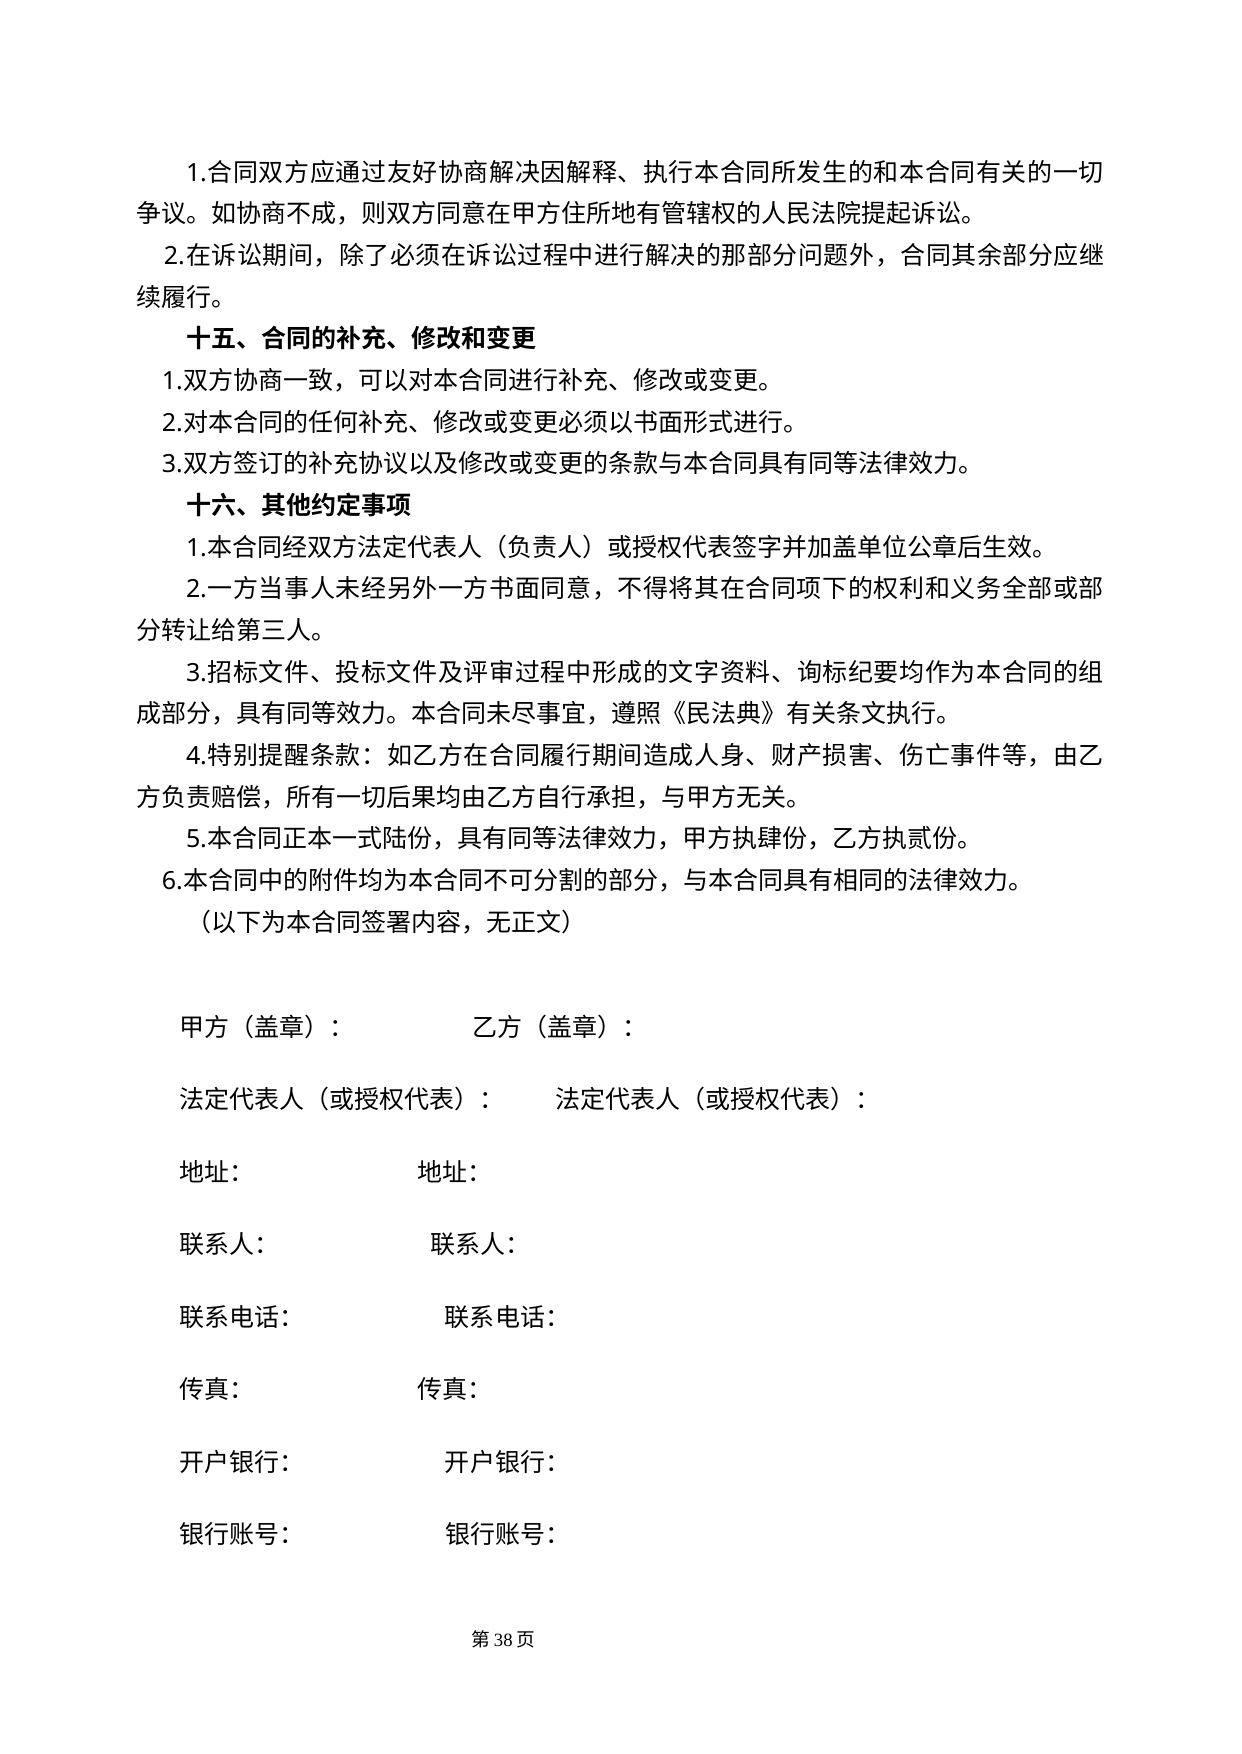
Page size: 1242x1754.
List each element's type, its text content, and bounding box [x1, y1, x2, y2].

text 地址： 地址： [136, 1152, 1106, 1189]
text 银行账号： 银行账号： [136, 1515, 1106, 1551]
text 联系人： 联系人： [136, 1225, 1106, 1261]
text 甲方（盖章）： 乙方（盖章）： [136, 1007, 1106, 1044]
text 1.本合同经双方法定代表人（负责人）或授权代表签字并加盖单位公章后生效。 [136, 523, 1106, 564]
text 3.招标文件、投标文件及评审过程中形成的文字资料、询标纪要均作为本合同的组成部分，具有同等效力。本合同未尽事宜，遵照《民法典》有关条文执行。 [136, 648, 1106, 731]
text 开户银行： 开户银行： [136, 1442, 1106, 1479]
text 4.特别提醒条款：如乙方在合同履行期间造成人身、财产损害、伤亡事件等，由乙方负责赔偿，所有一切后果均由乙方自行承担，与甲方无关。 [136, 731, 1106, 814]
text 十五、合同的补充、修改和变更 1.双方协商一致，可以对本合同进行补充、修改或变更。 2.对本合同的任何补充、修改或变更必须以书面形式进行。 3.双方签订的补充协议以及修改或变更的条款与本合同具有同等法律效力。 [136, 314, 1106, 481]
text 联系电话： 联系电话： [136, 1297, 1106, 1334]
text （以下为本合同签署内容，无正文） [161, 898, 1106, 939]
text 十六、其他约定事项 [136, 481, 1106, 523]
text 传真： 传真： [136, 1370, 1106, 1406]
text 2.一方当事人未经另外一方书面同意，不得将其在合同项下的权利和义务全部或部分转让给第三人。 [136, 564, 1106, 648]
text 1.合同双方应通过友好协商解决因解释、执行本合同所发生的和本合同有关的一切争议。如协商不成，则双方同意在甲方住所地有管辖权的人民法院提起诉讼。 2.在诉讼期间，除了必须在诉讼过程中进行解决的那部分问题外，合同其余部分应继续履行。 [136, 148, 1106, 314]
text 法定代表人（或授权代表）： 法定代表人（或授权代表）： [136, 1080, 1106, 1116]
text 5.本合同正本一式陆份，具有同等法律效力，甲方执肆份，乙方执贰份。 6.本合同中的附件均为本合同不可分割的部分，与本合同具有相同的法律效力。 [136, 814, 1106, 898]
